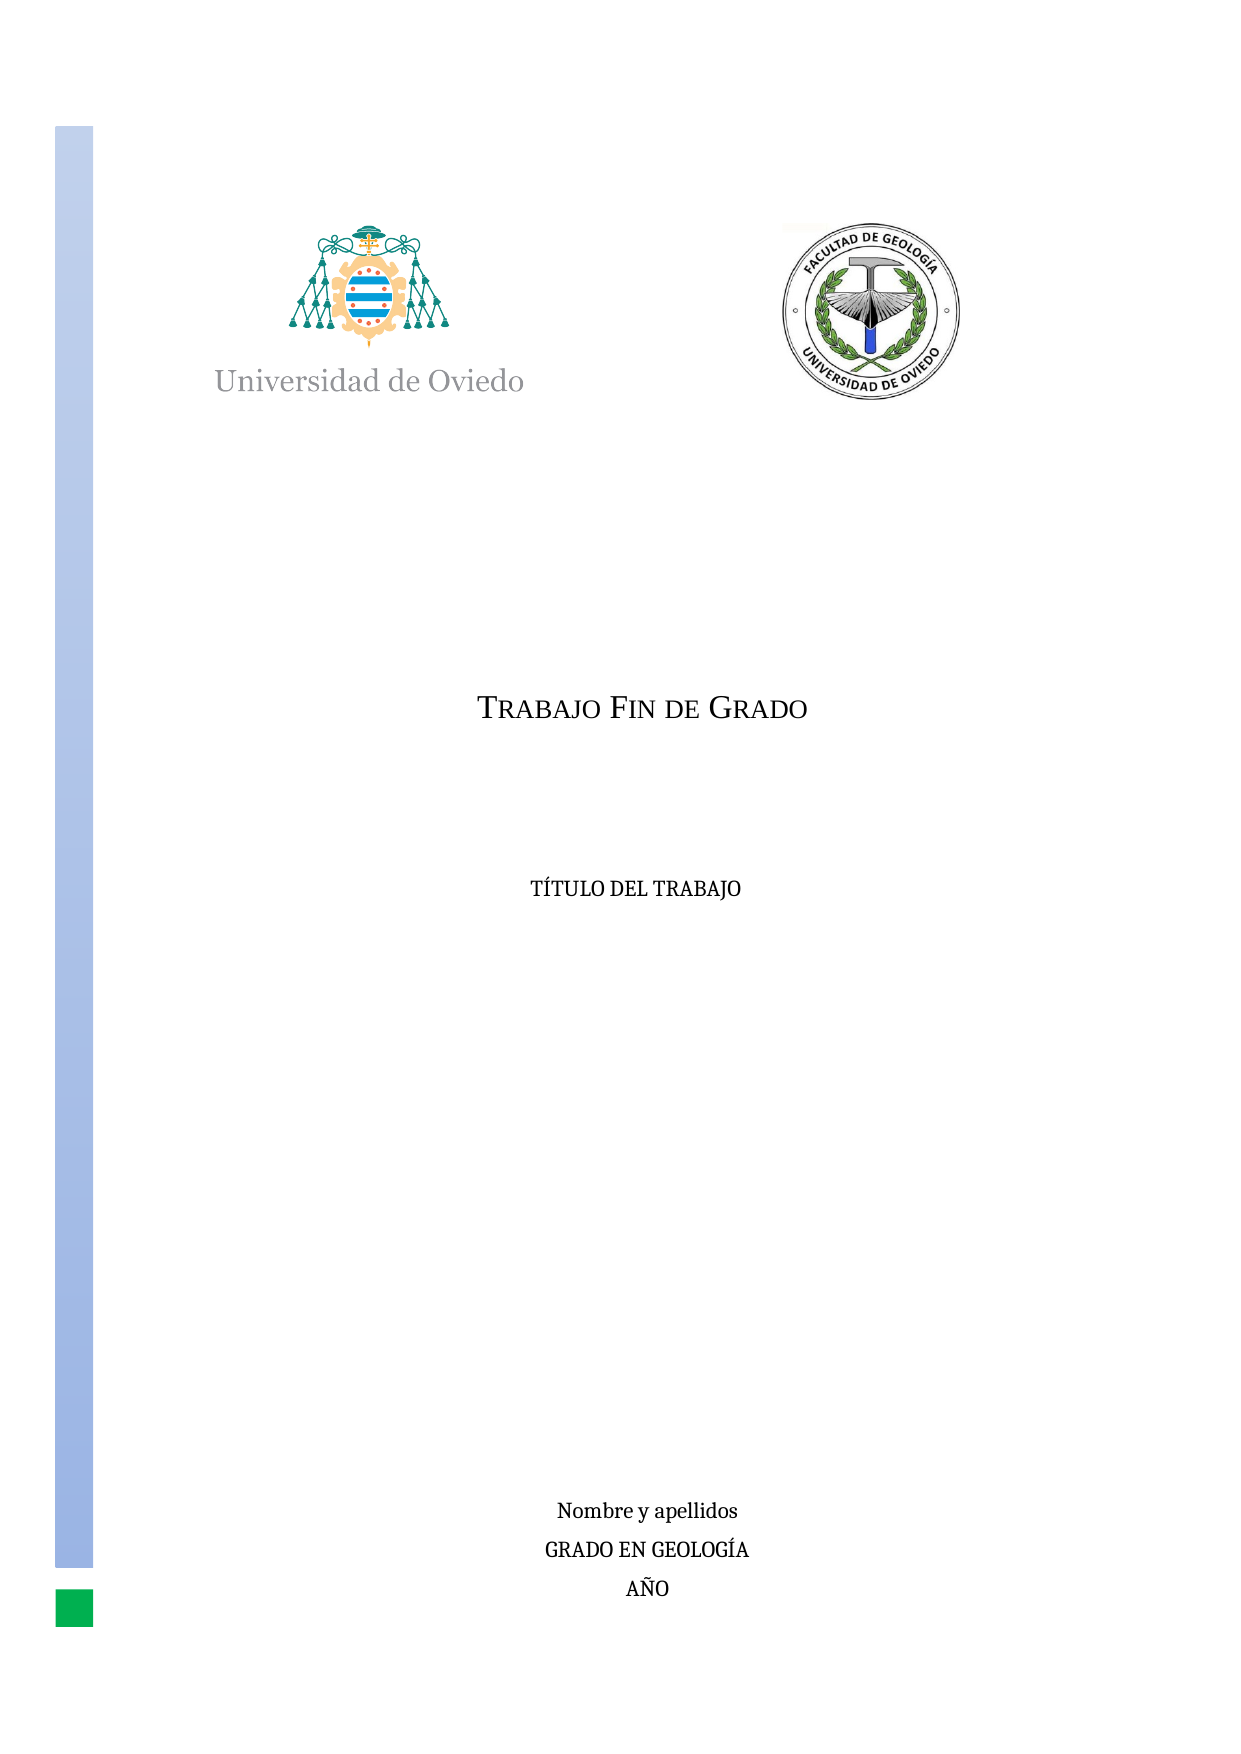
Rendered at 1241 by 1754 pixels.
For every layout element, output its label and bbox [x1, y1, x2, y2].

picture [192, 205, 547, 412]
picture [782, 223, 960, 400]
